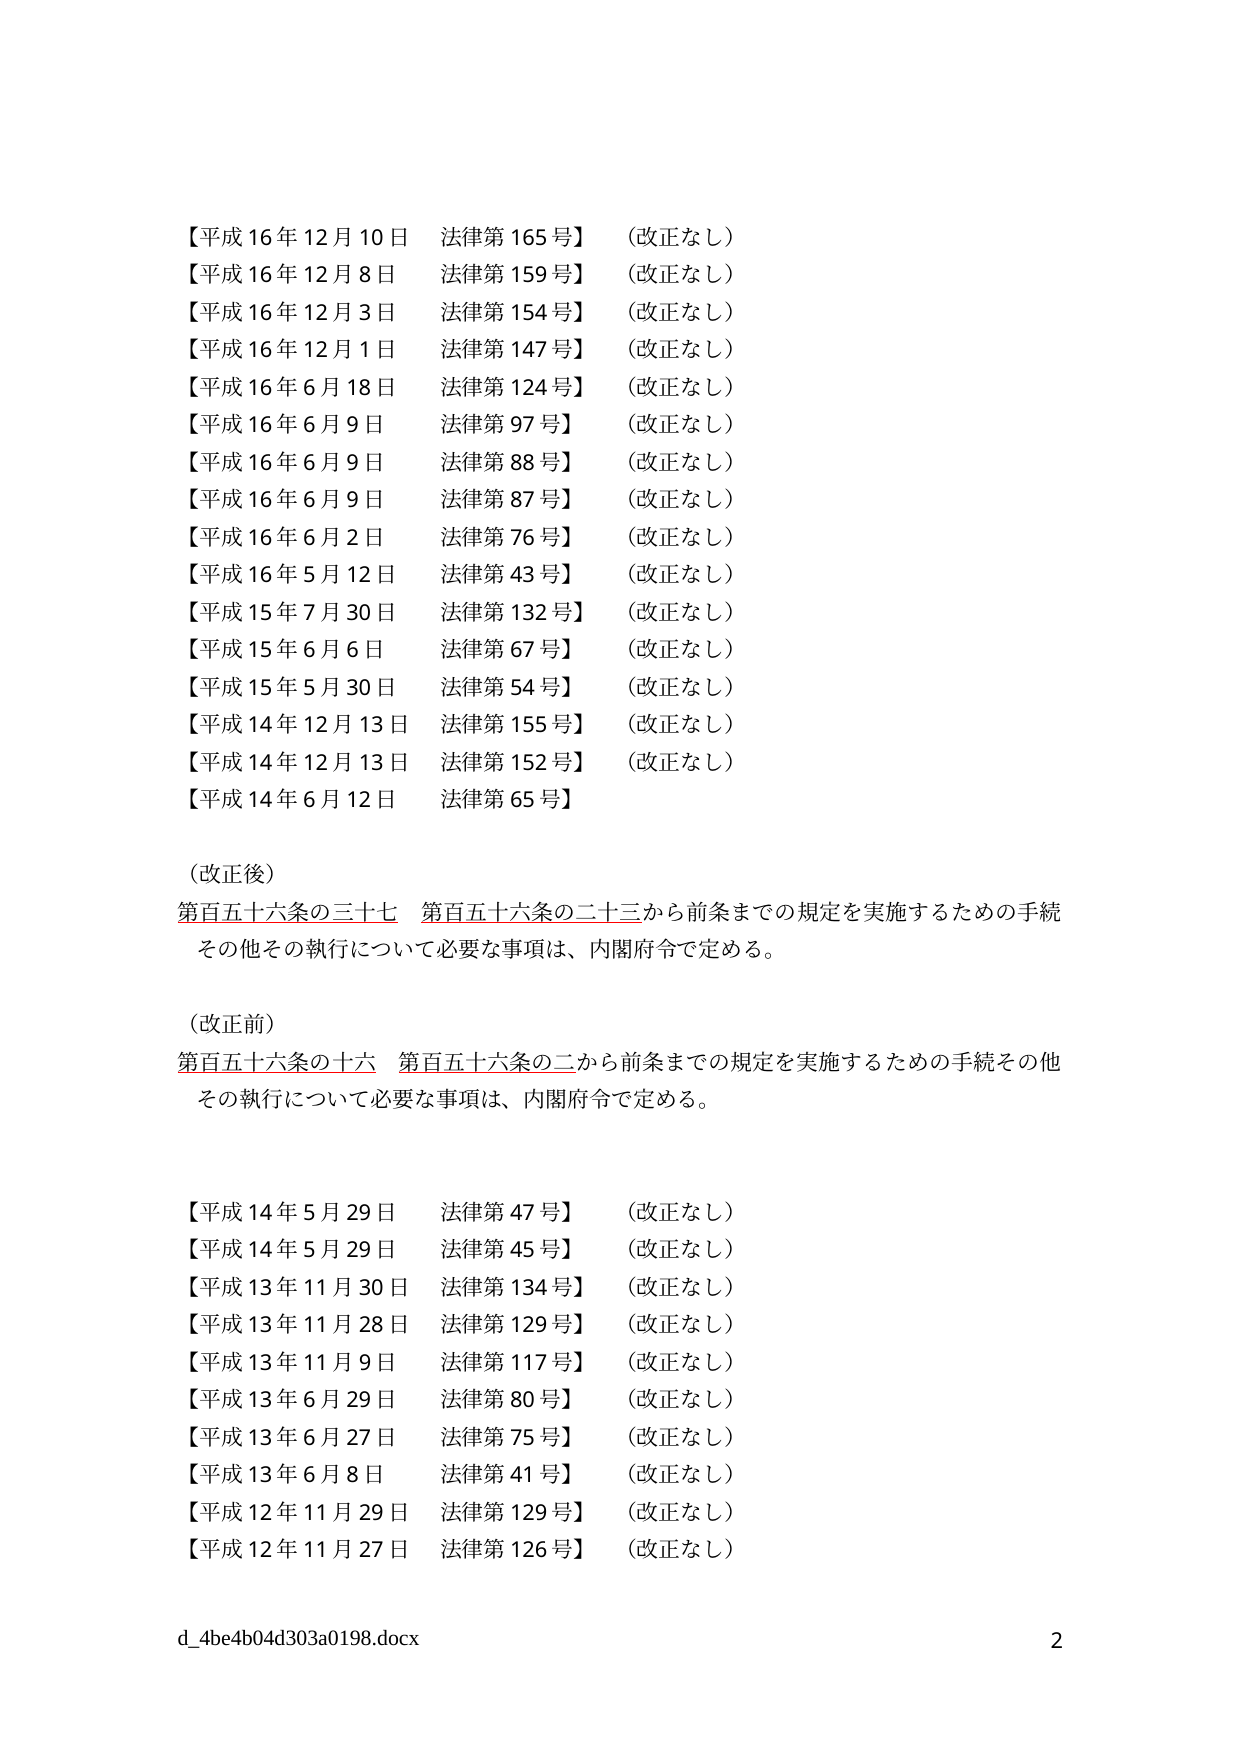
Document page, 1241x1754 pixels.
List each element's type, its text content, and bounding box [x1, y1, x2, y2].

text 【平成13年11月30日 法律第134号】 （改正なし） [177, 1267, 1063, 1304]
text 【平成13年6月8日 法律第41号】 （改正なし） [177, 1454, 1063, 1492]
text 【平成16年12月3日 法律第154号】 （改正なし） [177, 292, 1063, 329]
text 【平成13年6月27日 法律第75号】 （改正なし） [177, 1417, 1063, 1454]
text 【平成14年12月13日 法律第155号】 （改正なし） [177, 704, 1063, 742]
text 【平成16年5月12日 法律第43号】 （改正なし） [177, 554, 1063, 592]
text 【平成16年6月9日 法律第97号】 （改正なし） [177, 404, 1063, 442]
text 【平成16年12月10日 法律第165号】 （改正なし） [177, 217, 1063, 254]
text 【平成12年11月27日 法律第126号】 （改正なし） [177, 1529, 1063, 1567]
text 【平成16年12月1日 法律第147号】 （改正なし） [177, 329, 1063, 367]
text 【平成15年5月30日 法律第54号】 （改正なし） [177, 667, 1063, 704]
text 【平成14年5月29日 法律第45号】 （改正なし） [177, 1229, 1063, 1267]
text 【平成12年11月29日 法律第129号】 （改正なし） [177, 1492, 1063, 1529]
text 【平成14年5月29日 法律第47号】 （改正なし） [177, 1192, 1063, 1229]
text 【平成13年6月29日 法律第80号】 （改正なし） [177, 1379, 1063, 1417]
text 【平成13年11月9日 法律第117号】 （改正なし） [177, 1342, 1063, 1379]
text 【平成15年7月30日 法律第132号】 （改正なし） [177, 592, 1063, 629]
text 【平成16年12月8日 法律第159号】 （改正なし） [177, 254, 1063, 292]
text 【平成16年6月18日 法律第124号】 （改正なし） [177, 367, 1063, 404]
text 第百五十六条の十六 第百五十六条の二から前条までの規定を実施するための手続その他その執行について必要な事項は、内閣府令で定める。 [177, 1042, 1063, 1117]
text 【平成16年6月2日 法律第76号】 （改正なし） [177, 517, 1063, 554]
text 【平成16年6月9日 法律第88号】 （改正なし） [177, 442, 1063, 479]
text 【平成13年11月28日 法律第129号】 （改正なし） [177, 1304, 1063, 1342]
text （改正後） [177, 854, 1063, 892]
text 【平成14年12月13日 法律第152号】 （改正なし） [177, 742, 1063, 779]
text 【平成16年6月9日 法律第87号】 （改正なし） [177, 479, 1063, 517]
text 【平成14年6月12日 法律第65号】 [177, 779, 1063, 817]
text 第百五十六条の三十七 第百五十六条の二十三から前条までの規定を実施するための手続その他その執行について必要な事項は、内閣府令で定める。 [177, 892, 1063, 967]
text （改正前） [177, 1004, 1063, 1042]
text 【平成15年6月6日 法律第67号】 （改正なし） [177, 629, 1063, 667]
